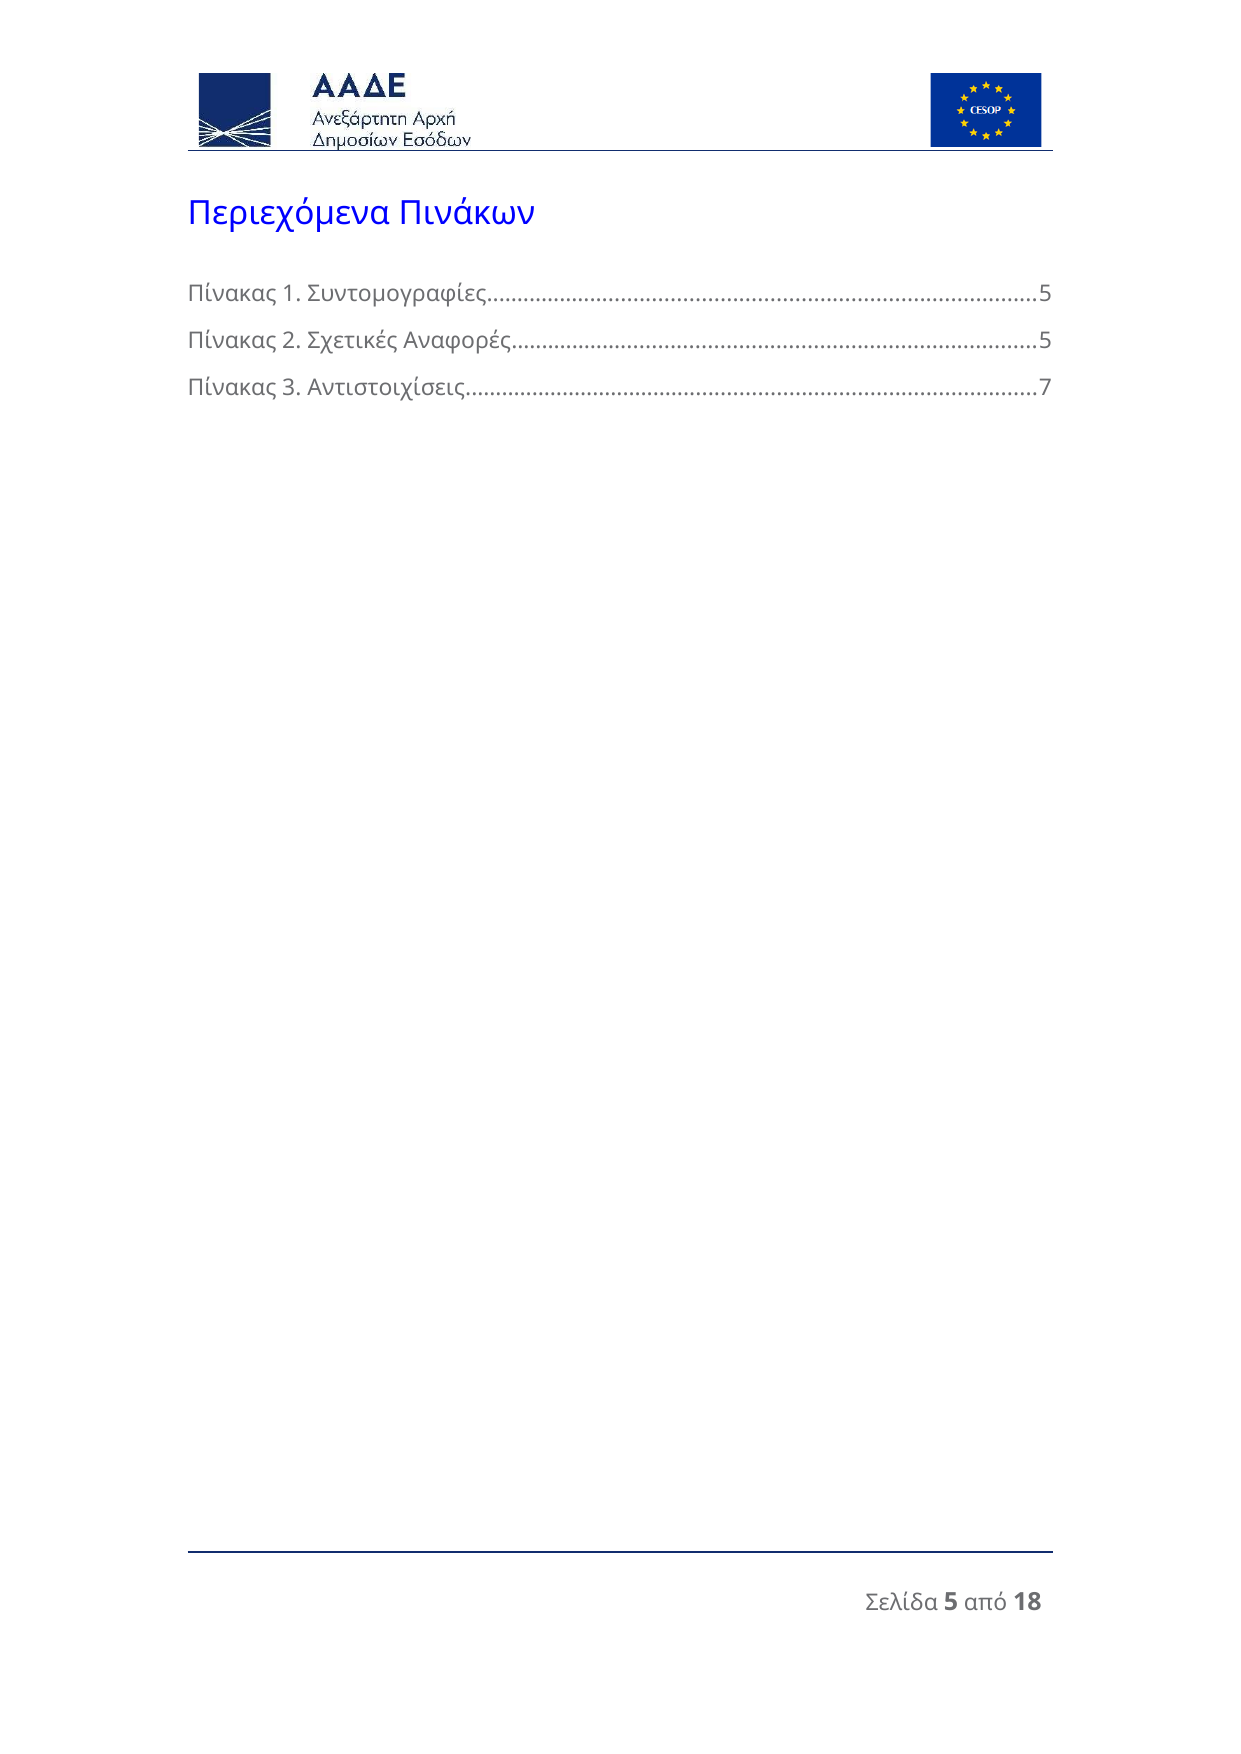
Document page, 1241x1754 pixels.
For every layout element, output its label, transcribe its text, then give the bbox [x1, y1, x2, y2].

text Πίνακας 2. Σχετικές Αναφορές 5 [187, 324, 1053, 356]
text Πίνακας 3. Αντιστοιχίσεις 7 [187, 371, 1053, 402]
text Πίνακας 1. Συντομογραφίες 5 [187, 277, 1053, 309]
picture [198, 73, 471, 150]
picture [930, 73, 1042, 147]
text Περιεχόμενα Πινάκων [187, 188, 1053, 234]
